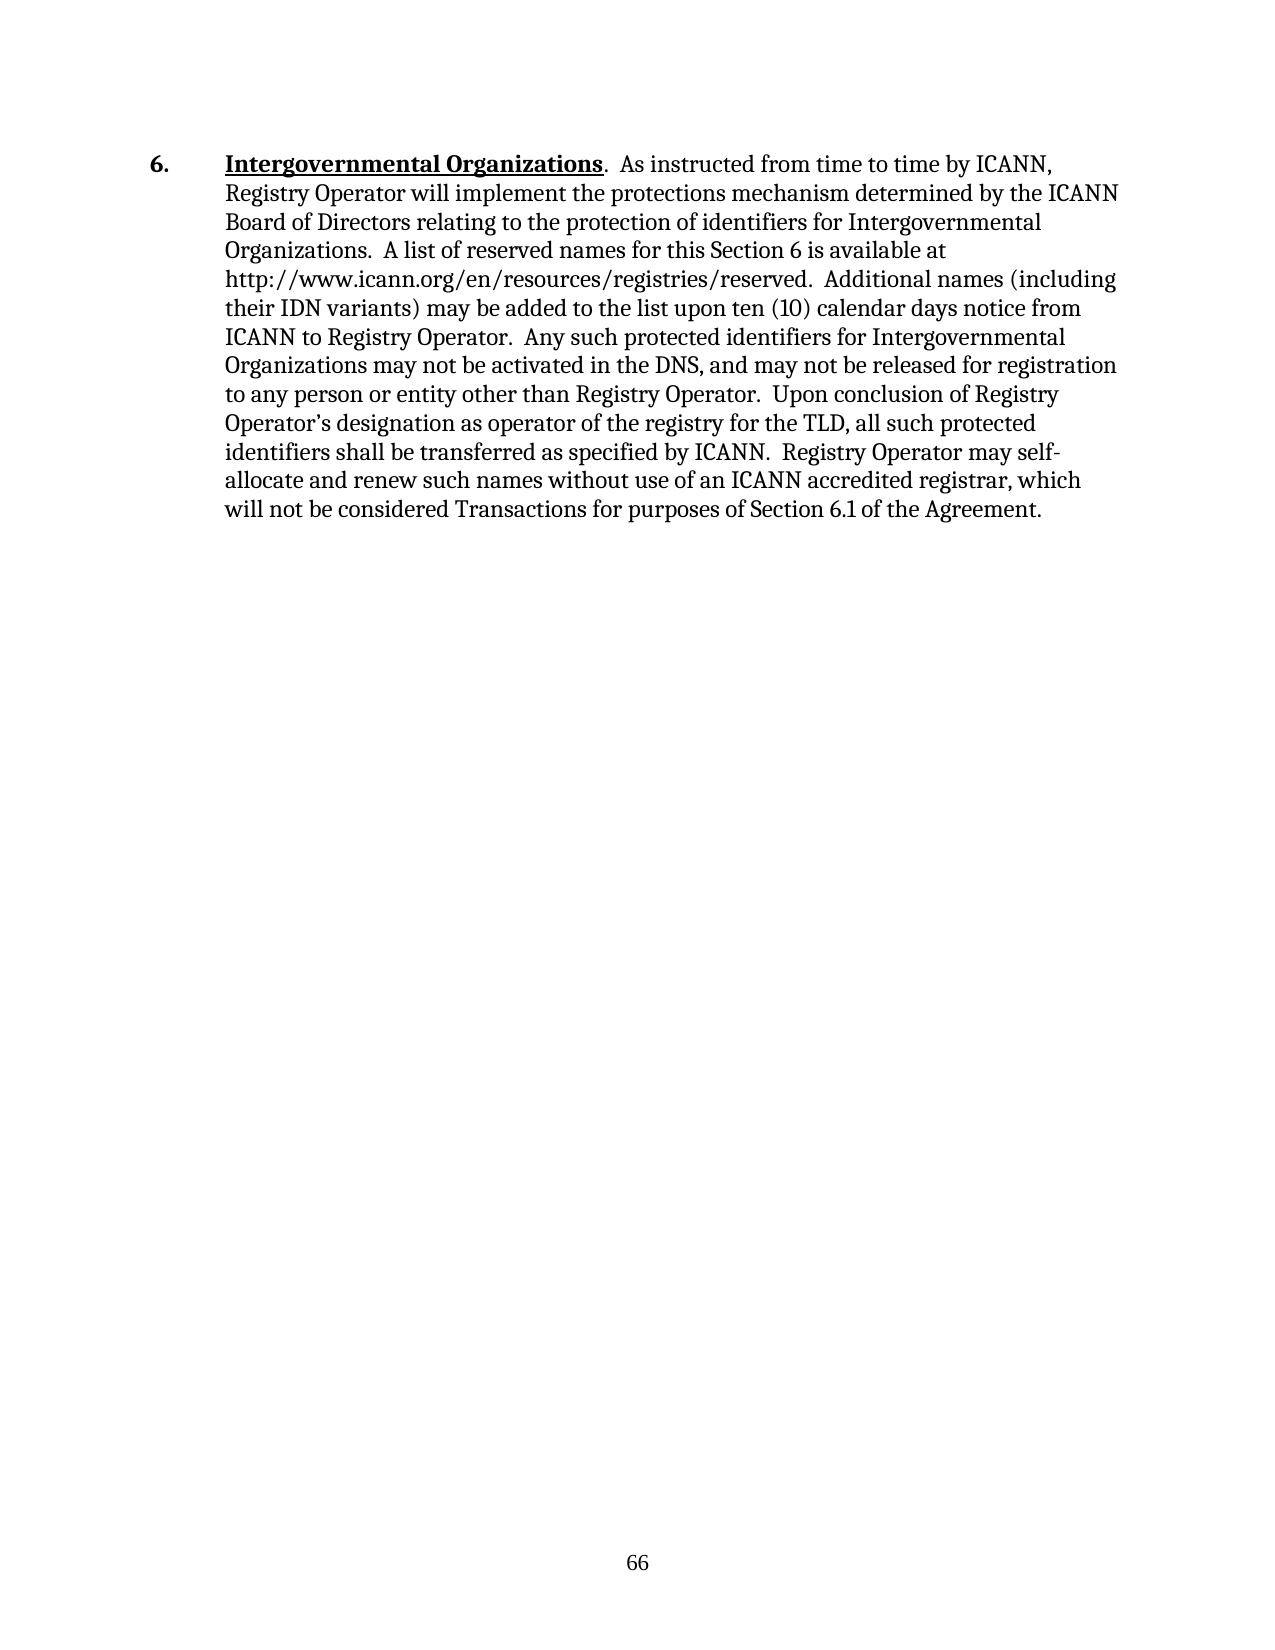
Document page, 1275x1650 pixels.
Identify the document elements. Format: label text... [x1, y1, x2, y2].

text 6. Intergovernmental Organizations. As instructed from time to time by ICANN, Registry Operator will implement the protections mechanism determined by the ICANN Board of Directors relating to the protection of identifiers for Intergovernmental Organizations. A list of reserved names for this Section 6 is available at http://www.icann.org/en/resources/registries/reserved. Additional names (including their IDN variants) may be added to the list upon ten (10) calendar days notice from ICANN to Registry Operator. Any such protected identifiers for Intergovernmental Organizations may not be activated in the DNS, and may not be released for registration to any person or entity other than Registry Operator. Upon conclusion of Registry Operator’s designation as operator of the registry for the TLD, all such protected identifiers shall be transferred as specified by ICANN. Registry Operator may self-allocate and renew such names without use of an ICANN accredited registrar, which will not be considered Transactions for purposes of Section 6.1 of the Agreement. [150, 150, 1125, 524]
